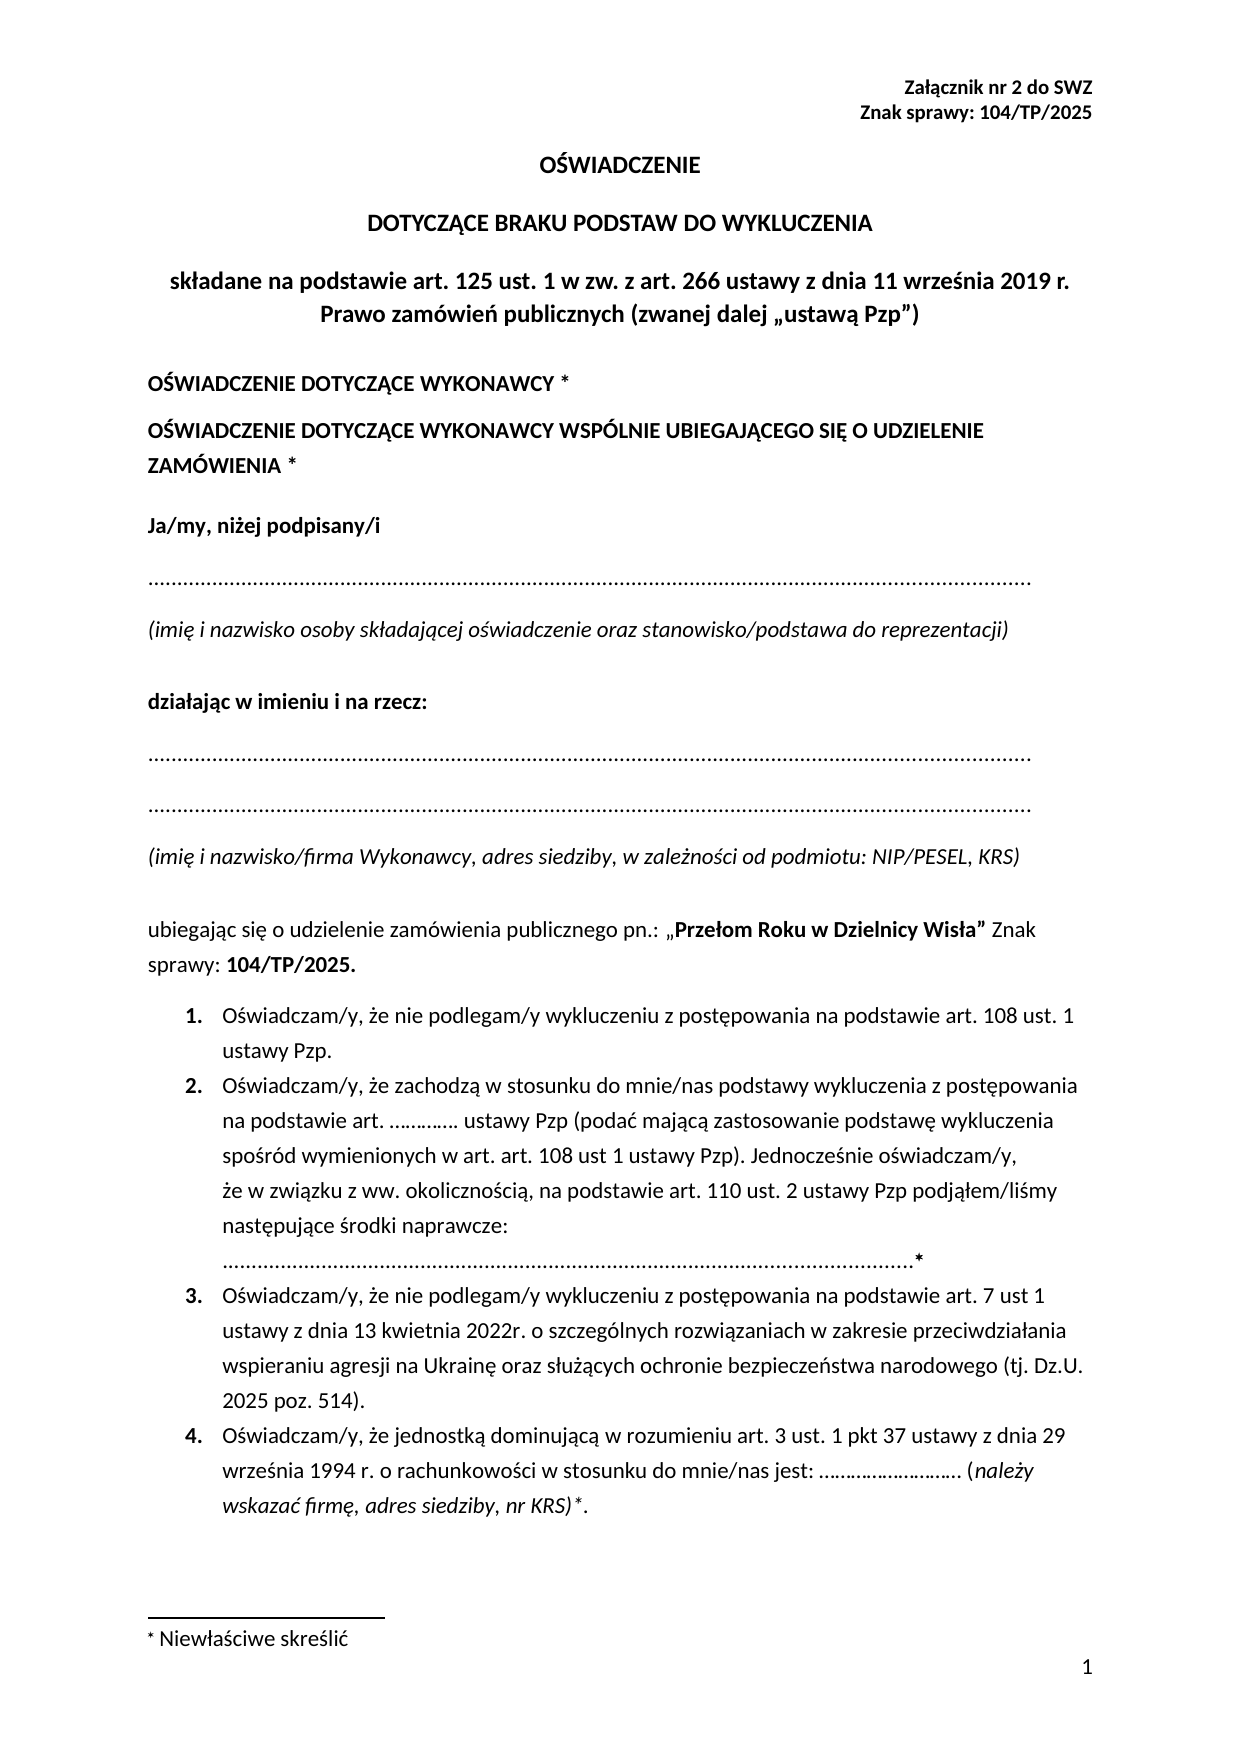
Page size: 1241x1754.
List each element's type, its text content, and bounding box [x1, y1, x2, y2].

list Oświadczam/y, że nie podlegam/y wykluczeniu z postępowania na podstawie art. 108 ust. 1 ustawy Pzp. [185, 1001, 1092, 1064]
text OŚWIADCZENIE DOTYCZĄCE WYKONAWCY WSPÓLNIE UBIEGAJĄCEGO SIĘ O UDZIELENIE ZAMÓWIENIA * [148, 416, 1092, 479]
title DOTYCZĄCE BRAKU PODSTAW DO WYKLUCZENIA [148, 208, 1092, 238]
list Oświadczam/y, że jednostką dominującą w rozumieniu art. 3 ust. 1 pkt 37 ustawy z dnia 29 września 1994 r. o rachunkowości w stosunku do mnie/nas jest: ……………………… (należy wskazać firmę, adres siedziby, nr KRS)*. [185, 1421, 1092, 1519]
title OŚWIADCZENIE [148, 150, 1092, 180]
text . [148, 563, 1092, 591]
title składane na podstawie art. 125 ust. 1 w zw. z art. 266 ustawy z dnia 11 września 2019 r. Prawo zamówień publicznych (zwanej dalej „ustawą Pzp”) [148, 266, 1092, 329]
text . [148, 791, 1092, 818]
list . [222, 1246, 1092, 1274]
list Oświadczam/y, że nie podlegam/y wykluczeniu z postępowania na podstawie art. 7 ust 1 ustawy z dnia 13 kwietnia 2022r. o szczególnych rozwiązaniach w zakresie przeciwdziałania wspieraniu agresji na Ukrainę oraz służących ochronie bezpieczeństwa narodowego (tj. Dz.U. 2025 poz. 514). [185, 1281, 1092, 1414]
text ubiegając się o udzielenie zamówienia publicznego pn.: „Przełom Roku w Dzielnicy Wisła” Znak sprawy: 104/TP/2025. [148, 915, 1092, 978]
text działając w imieniu i na rzecz: [148, 687, 1092, 715]
text (imię i nazwisko/firma Wykonawcy, adres siedziby, w zależności od podmiotu: NIP/PESEL, KRS) [148, 842, 1092, 870]
text . [148, 739, 1092, 767]
text Ja/my, niżej podpisany/i [148, 511, 1092, 539]
text (imię i nazwisko osoby składającej oświadczenie oraz stanowisko/podstawa do reprezentacji) [148, 615, 1092, 643]
text OŚWIADCZENIE DOTYCZĄCE WYKONAWCY * [148, 369, 1092, 397]
list Oświadczam/y, że zachodzą w stosunku do mnie/nas podstawy wykluczenia z postępowania na podstawie art. …………. ustawy Pzp (podać mającą zastosowanie podstawę wykluczenia spośród wymienionych w art. art. 108 ust 1 ustawy Pzp). Jednocześnie oświadczam/y, że w związku z ww. okolicznością, na podstawie art. 110 ust. 2 ustawy Pzp podjąłem/liśmy następujące środki naprawcze: [185, 1071, 1092, 1239]
